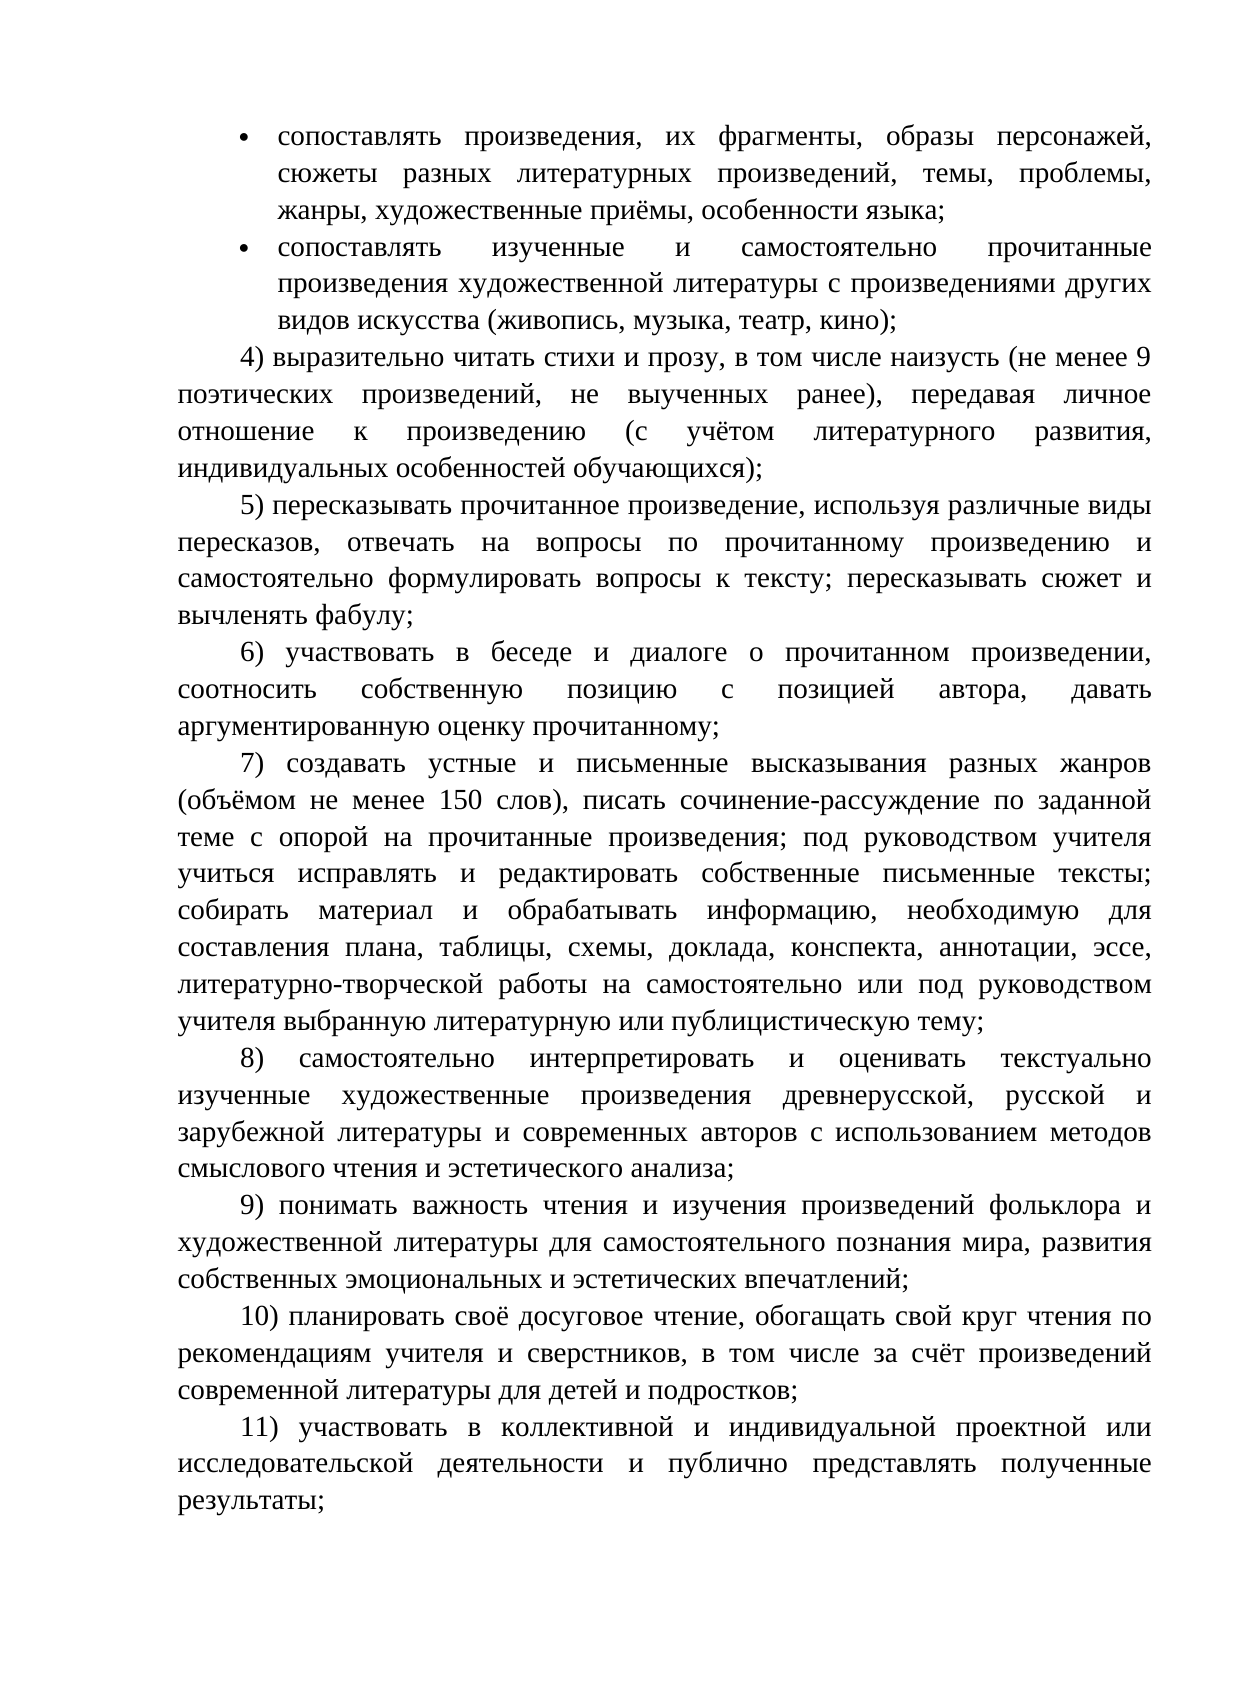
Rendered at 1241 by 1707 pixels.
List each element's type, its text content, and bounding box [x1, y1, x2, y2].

text 7) создавать устные и письменные высказывания разных жанров (объёмом не менее 150 слов), писать сочинение-рассуждение по заданной теме с опорой на прочитанные произведения; под руководством учителя учиться исправлять и редактировать собственные письменные тексты; собирать материал и обрабатывать информацию, необходимую для составления плана, таблицы, схемы, доклада, конспекта, аннотации, эссе, литературно-творческой работы на самостоятельно или под руководством учителя выбранную литературную или публицистическую тему; [177, 745, 1152, 1037]
list сопоставлять произведения, их фрагменты, образы персонажей, сюжеты разных литературных произведений, темы, проблемы, жанры, художественные приёмы, особенности языка; [240, 118, 1152, 225]
text 4) выразительно читать стихи и прозу, в том числе наизусть (не менее 9 поэтических произведений, не выученных ранее), передавая личное отношение к произведению (с учётом литературного развития, индивидуальных особенностей обучающихся); [177, 339, 1152, 483]
text 6) участвовать в беседе и диалоге о прочитанном произведении, соотносить собственную позицию с позицией автора, давать аргументированную оценку прочитанному; [177, 634, 1152, 742]
list сопоставлять изученные и самостоятельно прочитанные произведения художественной литературы с произведениями других видов искусства (живопись, музыка, театр, кино); [240, 229, 1152, 336]
text 9) понимать важность чтения и изучения произведений фольклора и художественной литературы для самостоятельного познания мира, развития собственных эмоциональных и эстетических впечатлений; [177, 1187, 1152, 1295]
text 5) пересказывать прочитанное произведение, используя различные виды пересказов, отвечать на вопросы по прочитанному произведению и самостоятельно формулировать вопросы к тексту; пересказывать сюжет и вычленять фабулу; [177, 487, 1152, 631]
text 10) планировать своё досуговое чтение, обогащать свой круг чтения по рекомендациям учителя и сверстников, в том числе за счёт произведений современной литературы для детей и подростков; [177, 1298, 1152, 1405]
text 11) участвовать в коллективной и индивидуальной проектной или исследовательской деятельности и публично представлять полученные результаты; [177, 1409, 1152, 1516]
text 8) самостоятельно интерпретировать и оценивать текстуально изученные художественные произведения древнерусской, русской и зарубежной литературы и современных авторов с использованием методов смыслового чтения и эстетического анализа; [177, 1040, 1152, 1184]
